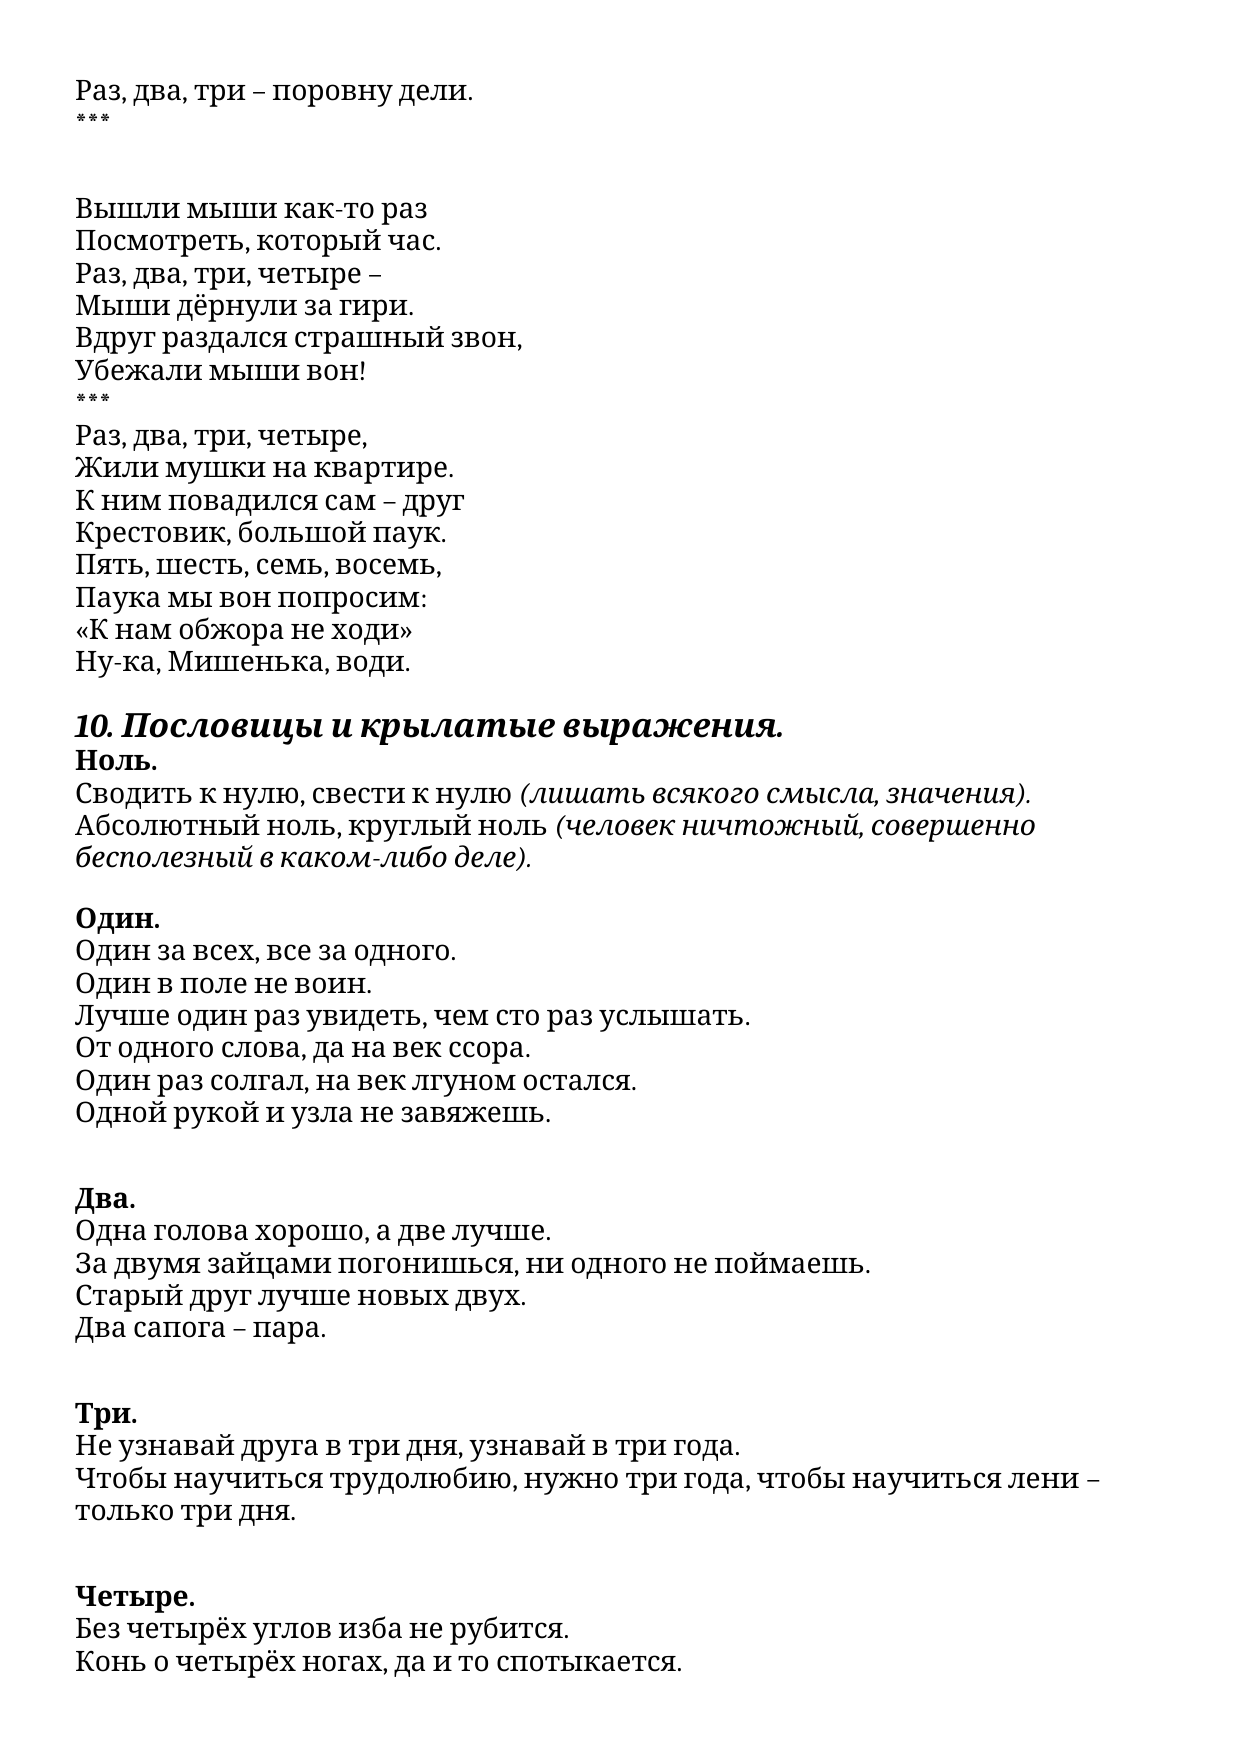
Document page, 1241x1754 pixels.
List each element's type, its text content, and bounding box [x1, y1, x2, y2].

text Вдруг раздался страшный звон, [75, 323, 1165, 355]
text Мыши дёрнули за гири. [75, 290, 1165, 323]
text Три. [75, 1398, 1165, 1431]
text Одна голова хорошо, а две лучше. [75, 1215, 1165, 1248]
text Абсолютный ноль, круглый ноль (человек ничтожный, совершенно бесполезный в каком-либо деле). [75, 810, 1165, 903]
text Жили мушки на квартире. [75, 452, 1165, 484]
text Паука мы вон попросим: [75, 582, 1165, 614]
text Чтобы научиться трудолюбию, нужно три года, чтобы научиться лени – только три дня. [75, 1463, 1165, 1528]
text К ним повадился сам – друг [75, 484, 1165, 517]
text Четыре. [75, 1581, 1165, 1613]
text Раз, два, три, четыре, [75, 420, 1165, 452]
text Раз, два, три, четыре – [75, 258, 1165, 290]
text Один. [75, 903, 1165, 935]
text Лучше один раз увидеть, чем сто раз услышать. [75, 1000, 1165, 1032]
text Один за всех, все за одного. [75, 935, 1165, 968]
text Ну-ка, Мишенька, води. [75, 647, 1165, 707]
text Сводить к нулю, свести к нулю (лишать всякого смысла, значения). [75, 778, 1165, 810]
text «К нам обжора не ходи» [75, 614, 1165, 647]
text Одной рукой и узла не завяжешь. [75, 1097, 1165, 1130]
text Один в поле не воин. [75, 968, 1165, 1000]
text Два сапога – пара. [75, 1312, 1165, 1345]
text Не узнавай друга в три дня, узнавай в три года. [75, 1431, 1165, 1463]
text Посмотреть, который час. [75, 225, 1165, 258]
text От одного слова, да на век ссора. [75, 1032, 1165, 1065]
text Два. [75, 1183, 1165, 1215]
text 10. Пословицы и крылатые выражения. [75, 707, 1165, 745]
text Вышли мыши как-то раз [75, 193, 1165, 225]
text За двумя зайцами погонишься, ни одного не поймаешь. [75, 1248, 1165, 1280]
text Раз, два, три – поровну дели. [75, 75, 1165, 107]
text *** [75, 387, 1165, 420]
text Один раз солгал, на век лгуном остался. [75, 1065, 1165, 1097]
text Убежали мыши вон! [75, 355, 1165, 387]
text Конь о четырёх ногах, да и то спотыкается. [75, 1646, 1165, 1678]
text Крестовик, большой паук. [75, 517, 1165, 549]
text Старый друг лучше новых двух. [75, 1280, 1165, 1312]
text Пять, шесть, семь, восемь, [75, 549, 1165, 582]
text Ноль. [75, 745, 1165, 778]
text Без четырёх углов изба не рубится. [75, 1613, 1165, 1646]
text *** [75, 107, 1165, 140]
